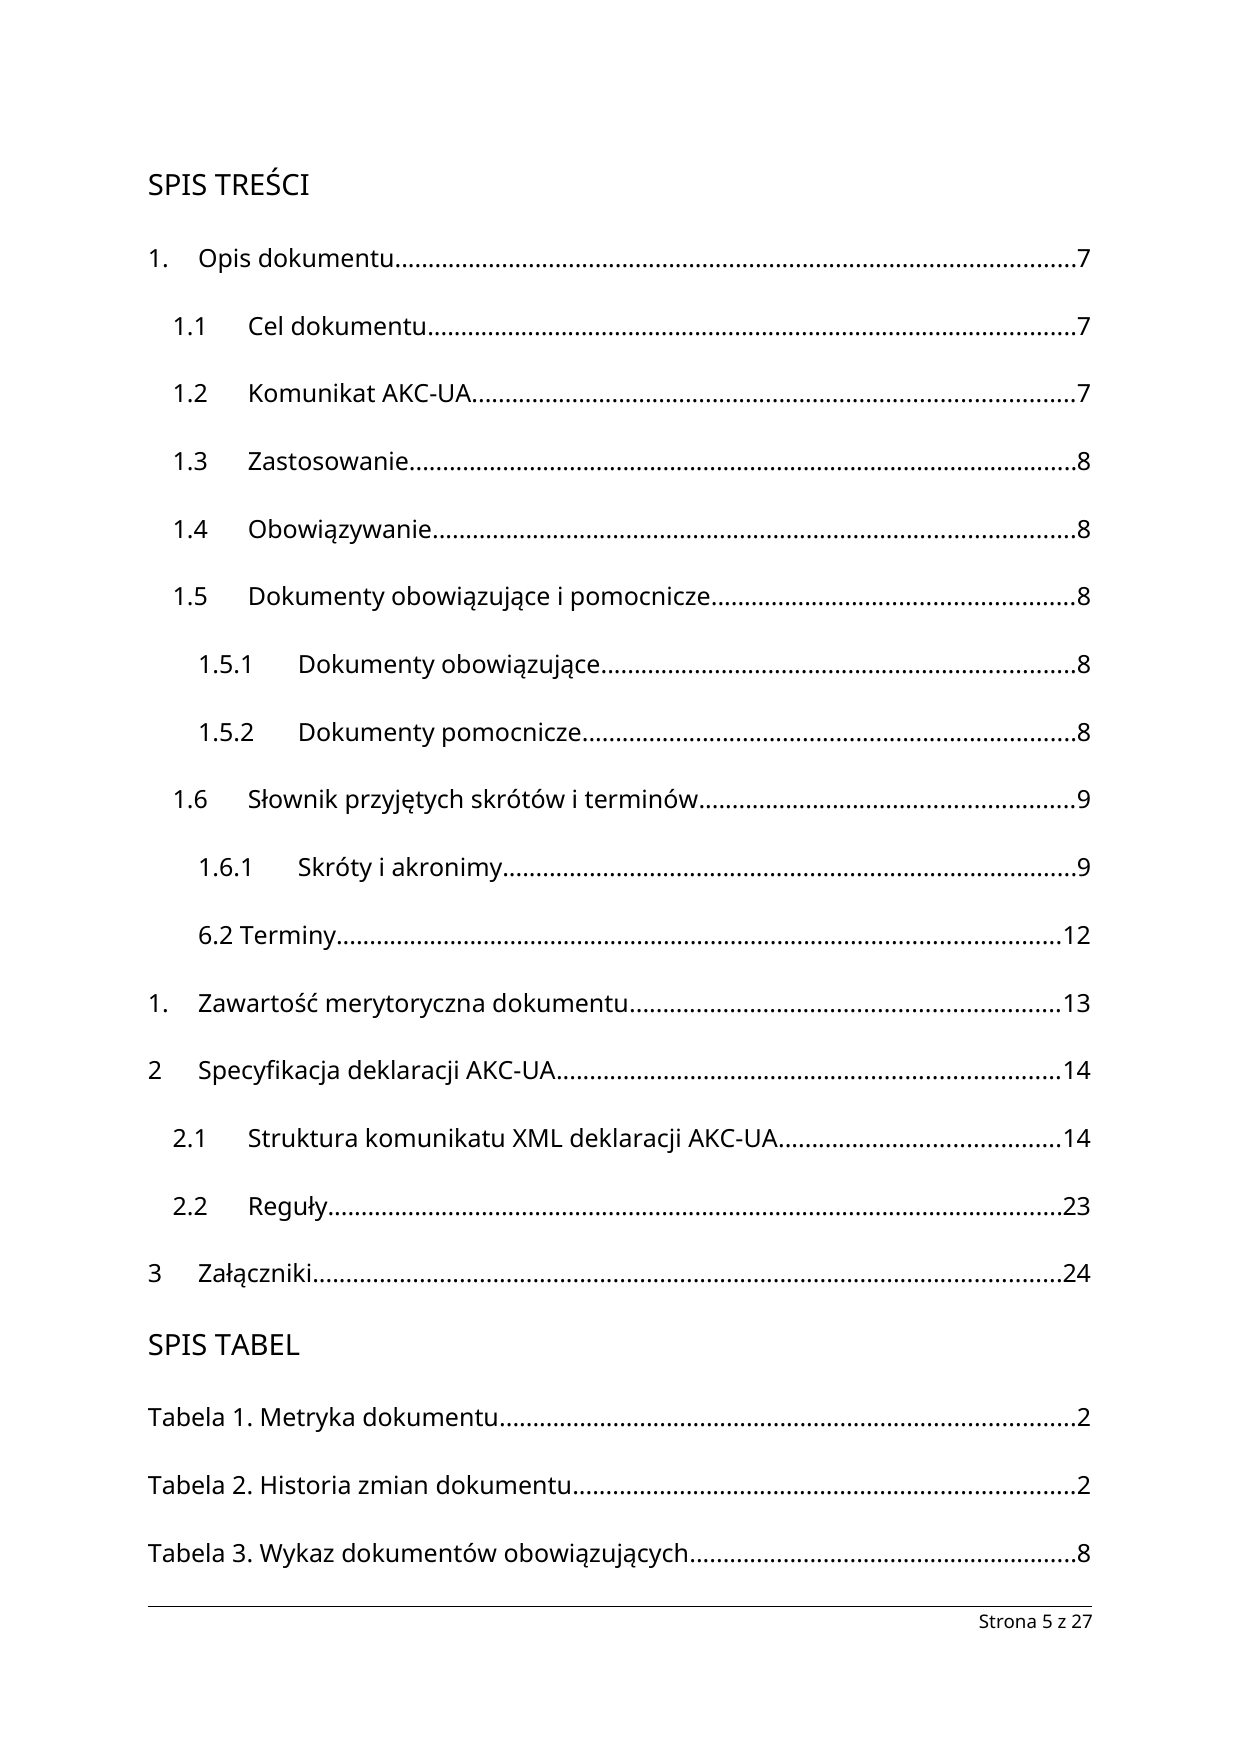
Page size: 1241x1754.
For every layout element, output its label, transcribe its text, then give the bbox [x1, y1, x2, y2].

text 1.2 Komunikat AKC-UA 7 [172, 376, 1092, 410]
text 6.2 Terminy 12 [198, 918, 1092, 952]
text 1.6 Słownik przyjętych skrótów i terminów 9 [172, 782, 1092, 816]
text Tabela 3. Wykaz dokumentów obowiązujących 8 [148, 1535, 1092, 1569]
text 1.5.1 Dokumenty obowiązujące 8 [198, 647, 1092, 681]
text 1.5.2 Dokumenty pomocnicze 8 [198, 714, 1092, 748]
text 2 Specyfikacja deklaracji AKC-UA 14 [148, 1053, 1092, 1087]
text 1.1 Cel dokumentu 7 [172, 308, 1092, 342]
text Tabela 1. Metryka dokumentu 2 [148, 1400, 1092, 1434]
text 3 Załączniki 24 [148, 1256, 1092, 1290]
text Tabela 2. Historia zmian dokumentu 2 [148, 1468, 1092, 1502]
text 1. Zawartość merytoryczna dokumentu 13 [148, 985, 1092, 1019]
text 2.2 Reguły 23 [172, 1188, 1092, 1222]
text 2.1 Struktura komunikatu XML deklaracji AKC-UA 14 [172, 1121, 1092, 1155]
text SPIS TABEL [148, 1324, 1092, 1363]
text SPIS TREŚCI [148, 164, 1092, 204]
text 1. Opis dokumentu 7 [148, 241, 1092, 274]
text 1.6.1 Skróty i akronimy 9 [198, 850, 1092, 884]
text 1.3 Zastosowanie 8 [172, 444, 1092, 478]
text 1.4 Obowiązywanie 8 [172, 511, 1092, 545]
text 1.5 Dokumenty obowiązujące i pomocnicze 8 [172, 579, 1092, 613]
